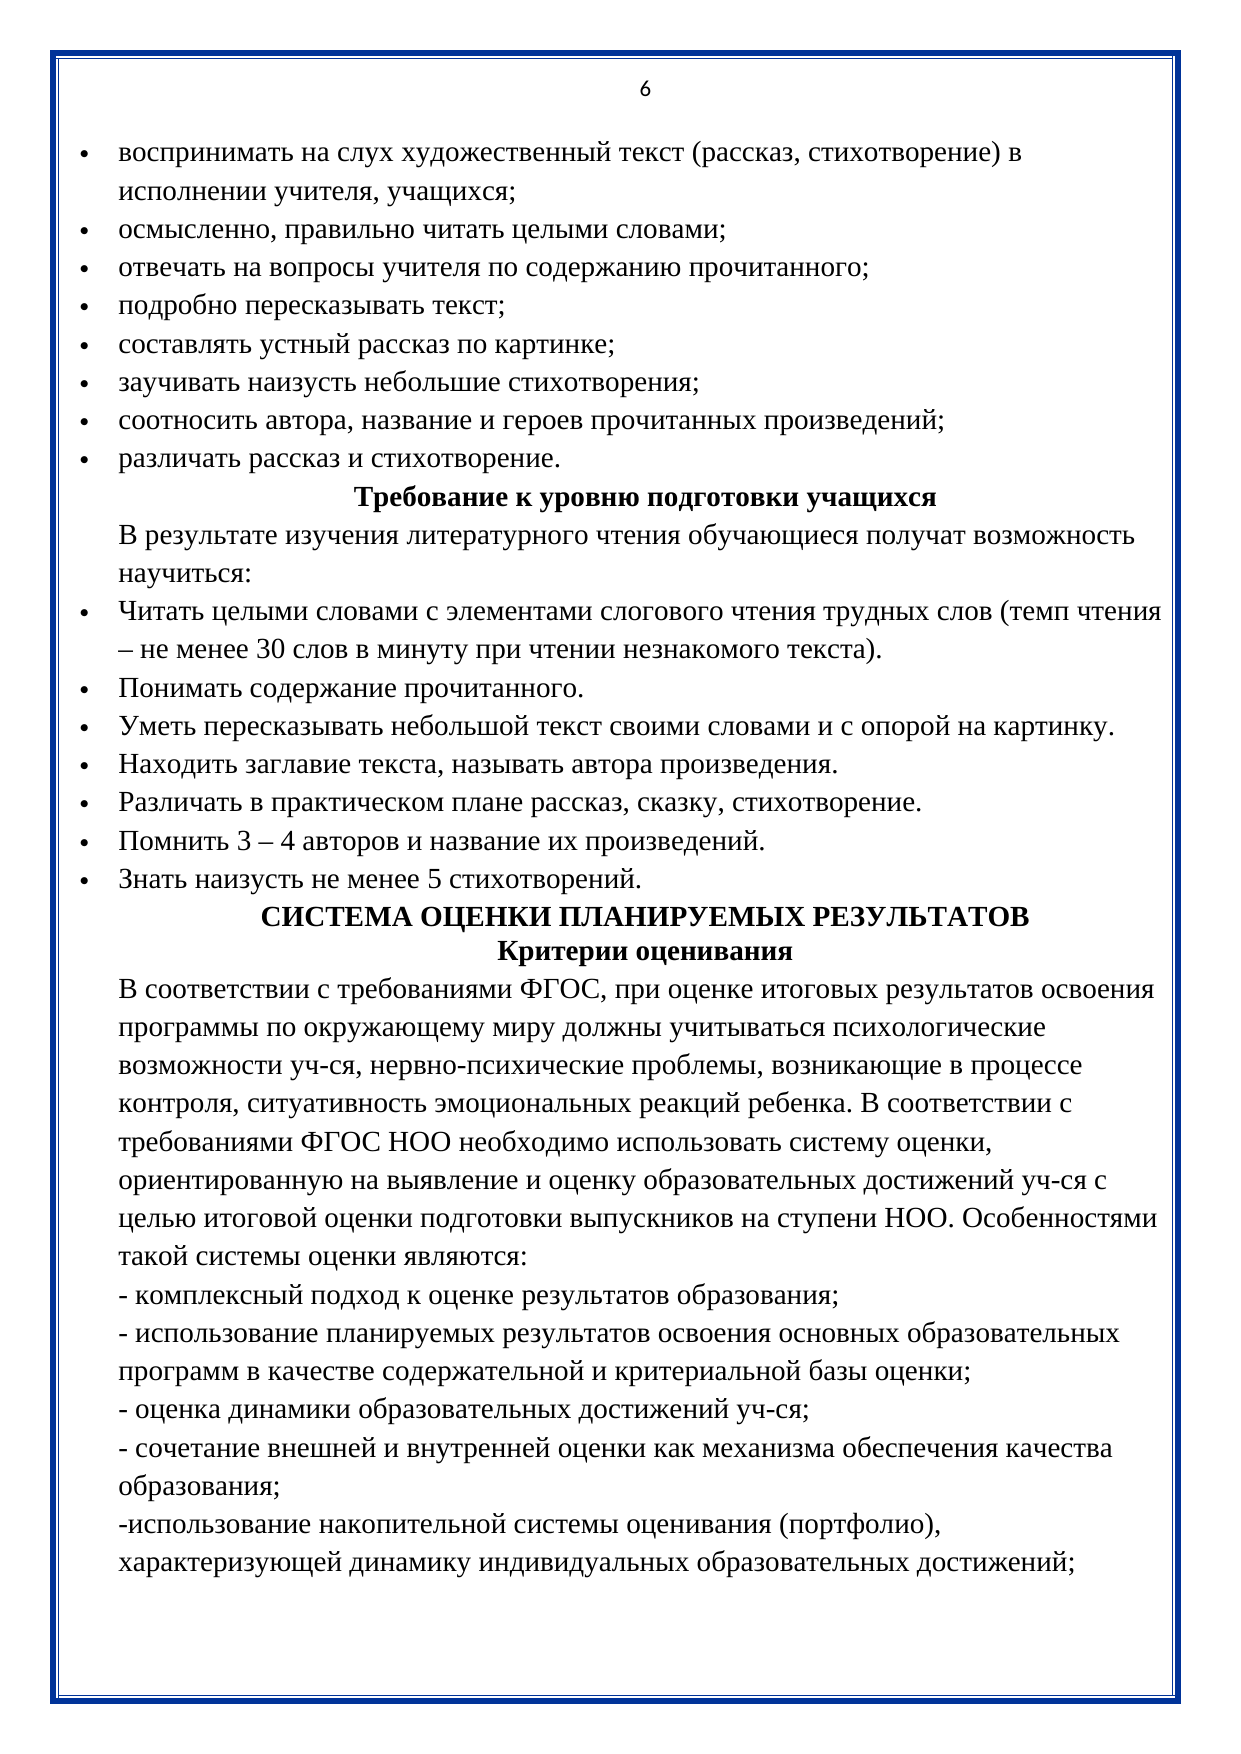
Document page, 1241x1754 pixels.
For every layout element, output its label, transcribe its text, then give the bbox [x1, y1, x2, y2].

text - использование планируемых результатов освоения основных образовательных программ в качестве содержательной и критериальной базы оценки; [118, 1310, 1172, 1387]
text СИСТЕМА ОЦЕНКИ ПЛАНИРУЕМЫХ РЕЗУЛЬТАТОВ [118, 894, 1172, 933]
text В соответствии с требованиями ФГОС, при оценке итоговых результатов освоения программы по окружающему миру должны учитываться психологические возможности уч-ся, нервно-психические проблемы, возникающие в процессе контроля, ситуативность эмоциональных реакций ребенка. В соответствии с требованиями ФГОС НОО необходимо использовать систему оценки, ориентированную на выявление и оценку образовательных достижений уч-ся с целью итоговой оценки подготовки выпускников на ступени НОО. Особенностями такой системы оценки являются: [118, 966, 1172, 1272]
text - сочетание внешней и внутренней оценки как механизма обеспечения качества образования; [118, 1425, 1172, 1501]
list Различать в практическом плане рассказ, сказку, стихотворение. [81, 780, 1172, 818]
list Читать целыми словами с элементами слогового чтения трудных слов (темп чтения – не менее 30 слов в минуту при чтении незнакомого текста). [81, 589, 1172, 665]
list различать рассказ и стихотворение. [81, 436, 1172, 474]
list Уметь пересказывать небольшой текст своими словами и с опорой на картинку. [81, 703, 1172, 742]
text - оценка динамики образовательных достижений уч-ся; [118, 1387, 1172, 1425]
text -использование накопительной системы оценивания (портфолио), характеризующей динамику индивидуальных образовательных достижений; [118, 1501, 1172, 1578]
list Находить заглавие текста, называть автора произведения. [81, 742, 1172, 780]
list осмысленно, правильно читать целыми словами; [81, 206, 1172, 244]
text Требование к уровню подготовки учащихся [118, 474, 1172, 512]
text В результате изучения литературного чтения обучающиеся получат возможность научиться: [118, 512, 1172, 589]
list составлять устный рассказ по картинке; [81, 321, 1172, 359]
list соотносить автора, название и героев прочитанных произведений; [81, 397, 1172, 436]
list Помнить 3 – 4 авторов и название их произведений. [81, 818, 1172, 856]
list Знать наизусть не менее 5 стихотворений. [81, 856, 1172, 894]
list подробно пересказывать текст; [81, 283, 1172, 321]
list воспринимать на слух художественный текст (рассказ, стихотворение) в исполнении учителя, учащихся; [81, 130, 1172, 206]
text - комплексный подход к оценке результатов образования; [118, 1272, 1172, 1310]
text Критерии оценивания [118, 933, 1172, 966]
list заучивать наизусть небольшие стихотворения; [81, 359, 1172, 397]
list отвечать на вопросы учителя по содержанию прочитанного; [81, 244, 1172, 283]
list Понимать содержание прочитанного. [81, 665, 1172, 703]
